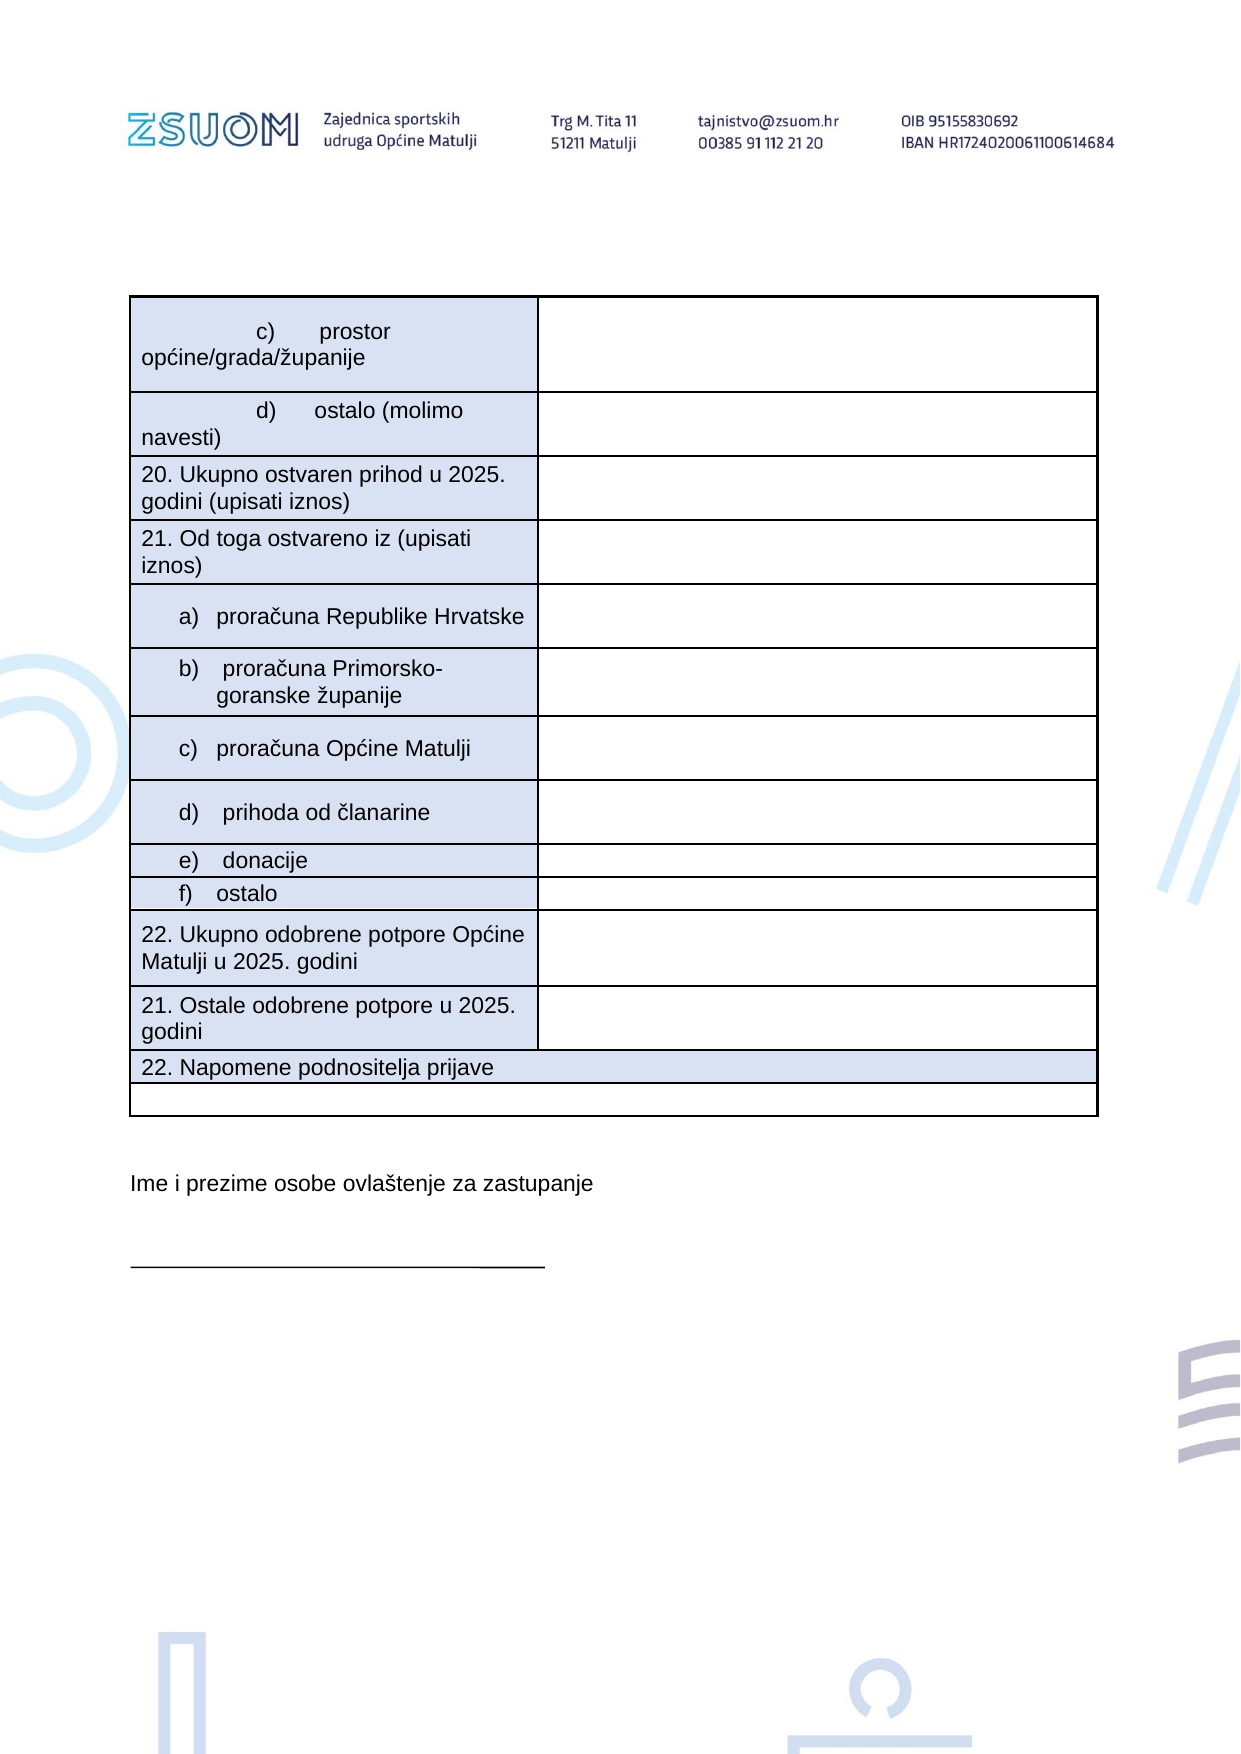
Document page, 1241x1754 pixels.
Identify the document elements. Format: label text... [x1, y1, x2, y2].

table_cell prihoda od članarine [131, 781, 537, 843]
table_cell [539, 521, 1096, 583]
table_cell [539, 393, 1096, 455]
table_cell [539, 457, 1096, 519]
table_cell [539, 717, 1096, 779]
table_cell 21. Od toga ostvareno iz (upisati iznos) [131, 521, 537, 583]
table_cell 22. Napomene podnositelja prijave [131, 1051, 1096, 1082]
table_cell 20. Ukupno ostvaren prihod u 2025. godini (upisati iznos) [131, 457, 537, 519]
table_cell ostalo [131, 878, 537, 908]
table_cell [539, 878, 1096, 908]
table_cell proračuna Primorsko-goranske županije [131, 649, 537, 715]
table_cell donacije [131, 845, 537, 876]
table_cell [539, 585, 1096, 647]
table_cell [539, 845, 1096, 876]
table_cell 22. Ukupno odobrene potpore Općine Matulji u 2025. godini [131, 911, 537, 985]
table_cell [539, 987, 1096, 1049]
table_cell [539, 298, 1096, 391]
table_cell [539, 911, 1096, 985]
table_cell [539, 649, 1096, 715]
table_cell c) prostor općine/grada/županije [131, 298, 537, 391]
table_cell proračuna Republike Hrvatske [131, 585, 537, 647]
picture [0, 0, 1241, 1754]
table_cell [539, 781, 1096, 843]
table_cell d) ostalo (molimo navesti) [131, 393, 537, 455]
text Ime i prezime osobe ovlaštenje za zastupanje [130, 1170, 1122, 1196]
table_cell 21. Ostale odobrene potpore u 2025. godini [131, 987, 537, 1049]
table_cell [131, 1084, 1096, 1115]
table_cell proračuna Općine Matulji [131, 717, 537, 779]
